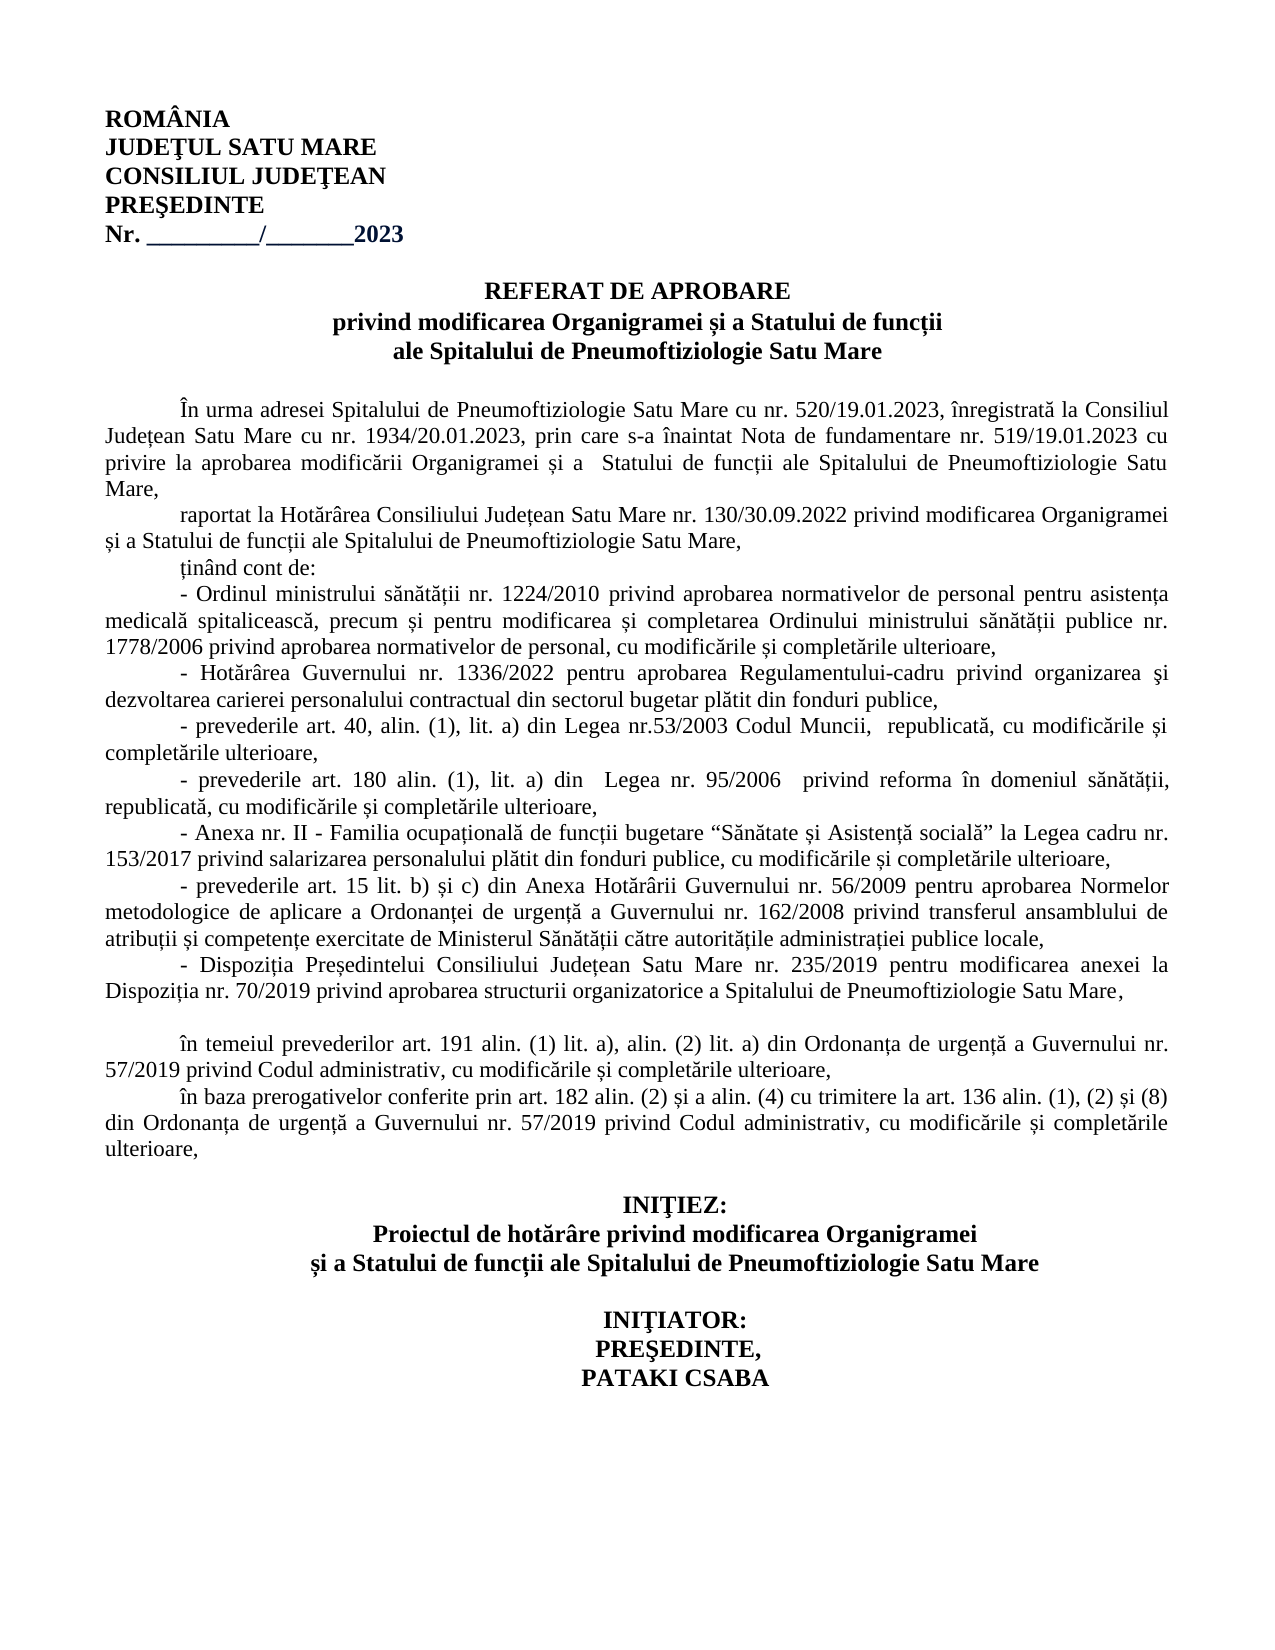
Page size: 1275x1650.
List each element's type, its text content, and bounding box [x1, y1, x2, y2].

text INIŢIEZ: [105, 1191, 1170, 1219]
text raportat la Hotărârea Consiliului Județean Satu Mare nr. 130/30.09.2022 privind modificarea Organigramei și a Statului de funcții ale Spitalului de Pneumoftiziologie Satu Mare, [105, 501, 1170, 554]
text - prevederile art. 15 lit. b) și c) din Anexa Hotărârii Guvernului nr. 56/2009 pentru aprobarea Normelor metodologice de aplicare a Ordonanței de urgență a Guvernului nr. 162/2008 privind transferul ansamblului de atribuții și competențe exercitate de Ministerul Sănătății către autoritățile administrației publice locale, [105, 872, 1170, 951]
text PATAKI CSABA [105, 1363, 1170, 1392]
text JUDEŢUL SATU MARE [105, 132, 1170, 161]
text - Dispoziția Președintelui Consiliului Județean Satu Mare nr. 235/2019 pentru modificarea anexei la Dispoziția nr. 70/2019 privind aprobarea structurii organizatorice a Spitalului de Pneumoftiziologie Satu Mare, [105, 951, 1170, 1004]
text - Anexa nr. II - Familia ocupațională de funcții bugetare “Sănătate și Asistență socială” la Legea cadru nr. 153/2017 privind salarizarea personalului plătit din fonduri publice, cu modificările și completările ulterioare, [105, 819, 1170, 872]
text Proiectul de hotărâre privind modificarea Organigramei [105, 1219, 1170, 1248]
text INIŢIATOR: [105, 1306, 1170, 1334]
text ale Spitalului de Pneumoftiziologie Satu Mare [105, 336, 1170, 365]
text - Ordinul ministrului sănătății nr. 1224/2010 privind aprobarea normativelor de personal pentru asistența medicală spitalicească, precum și pentru modificarea și completarea Ordinului ministrului sănătății publice nr. 1778/2006 privind aprobarea normativelor de personal, cu modificările și completările ulterioare, [105, 580, 1170, 659]
text În urma adresei Spitalului de Pneumoftiziologie Satu Mare cu nr. 520/19.01.2023, înregistrată la Consiliul Județean Satu Mare cu nr. 1934/20.01.2023, prin care s-a înaintat Nota de fundamentare nr. 519/19.01.2023 cu privire la aprobarea modificării Organigramei și a Statului de funcții ale Spitalului de Pneumoftiziologie Satu Mare, [105, 396, 1170, 501]
text CONSILIUL JUDEŢEAN [105, 161, 1170, 190]
text ROMÂNIA [105, 104, 1170, 132]
text și a Statului de funcții ale Spitalului de Pneumoftiziologie Satu Mare [105, 1248, 1170, 1277]
text - prevederile art. 40, alin. (1), lit. a) din Legea nr.53/2003 Codul Muncii, republicată, cu modificările și completările ulterioare, [105, 712, 1170, 766]
text - prevederile art. 180 alin. (1), lit. a) din Legea nr. 95/2006 privind reforma în domeniul sănătății, republicată, cu modificările și completările ulterioare, [105, 766, 1170, 819]
text în temeiul prevederilor art. 191 alin. (1) lit. a), alin. (2) lit. a) din Ordonanța de urgență a Guvernului nr. 57/2019 privind Codul administrativ, cu modificările și completările ulterioare, [105, 1030, 1170, 1083]
text PREŞEDINTE [105, 190, 1170, 219]
text privind modificarea Organigramei și a Statului de funcții [105, 307, 1170, 336]
text în baza prerogativelor conferite prin art. 182 alin. (2) și a alin. (4) cu trimitere la art. 136 alin. (1), (2) și (8) din Ordonanța de urgență a Guvernului nr. 57/2019 privind Codul administrativ, cu modificările și completările ulterioare, [105, 1083, 1170, 1162]
text Nr. _________/_______2023 [105, 219, 1170, 247]
text - Hotărârea Guvernului nr. 1336/2022 pentru aprobarea Regulamentului-cadru privind organizarea şi dezvoltarea carierei personalului contractual din sectorul bugetar plătit din fonduri publice, [105, 659, 1170, 712]
text ținând cont de: [105, 554, 1170, 580]
text REFERAT DE APROBARE [105, 276, 1170, 305]
text PREŞEDINTE, [105, 1334, 1170, 1363]
